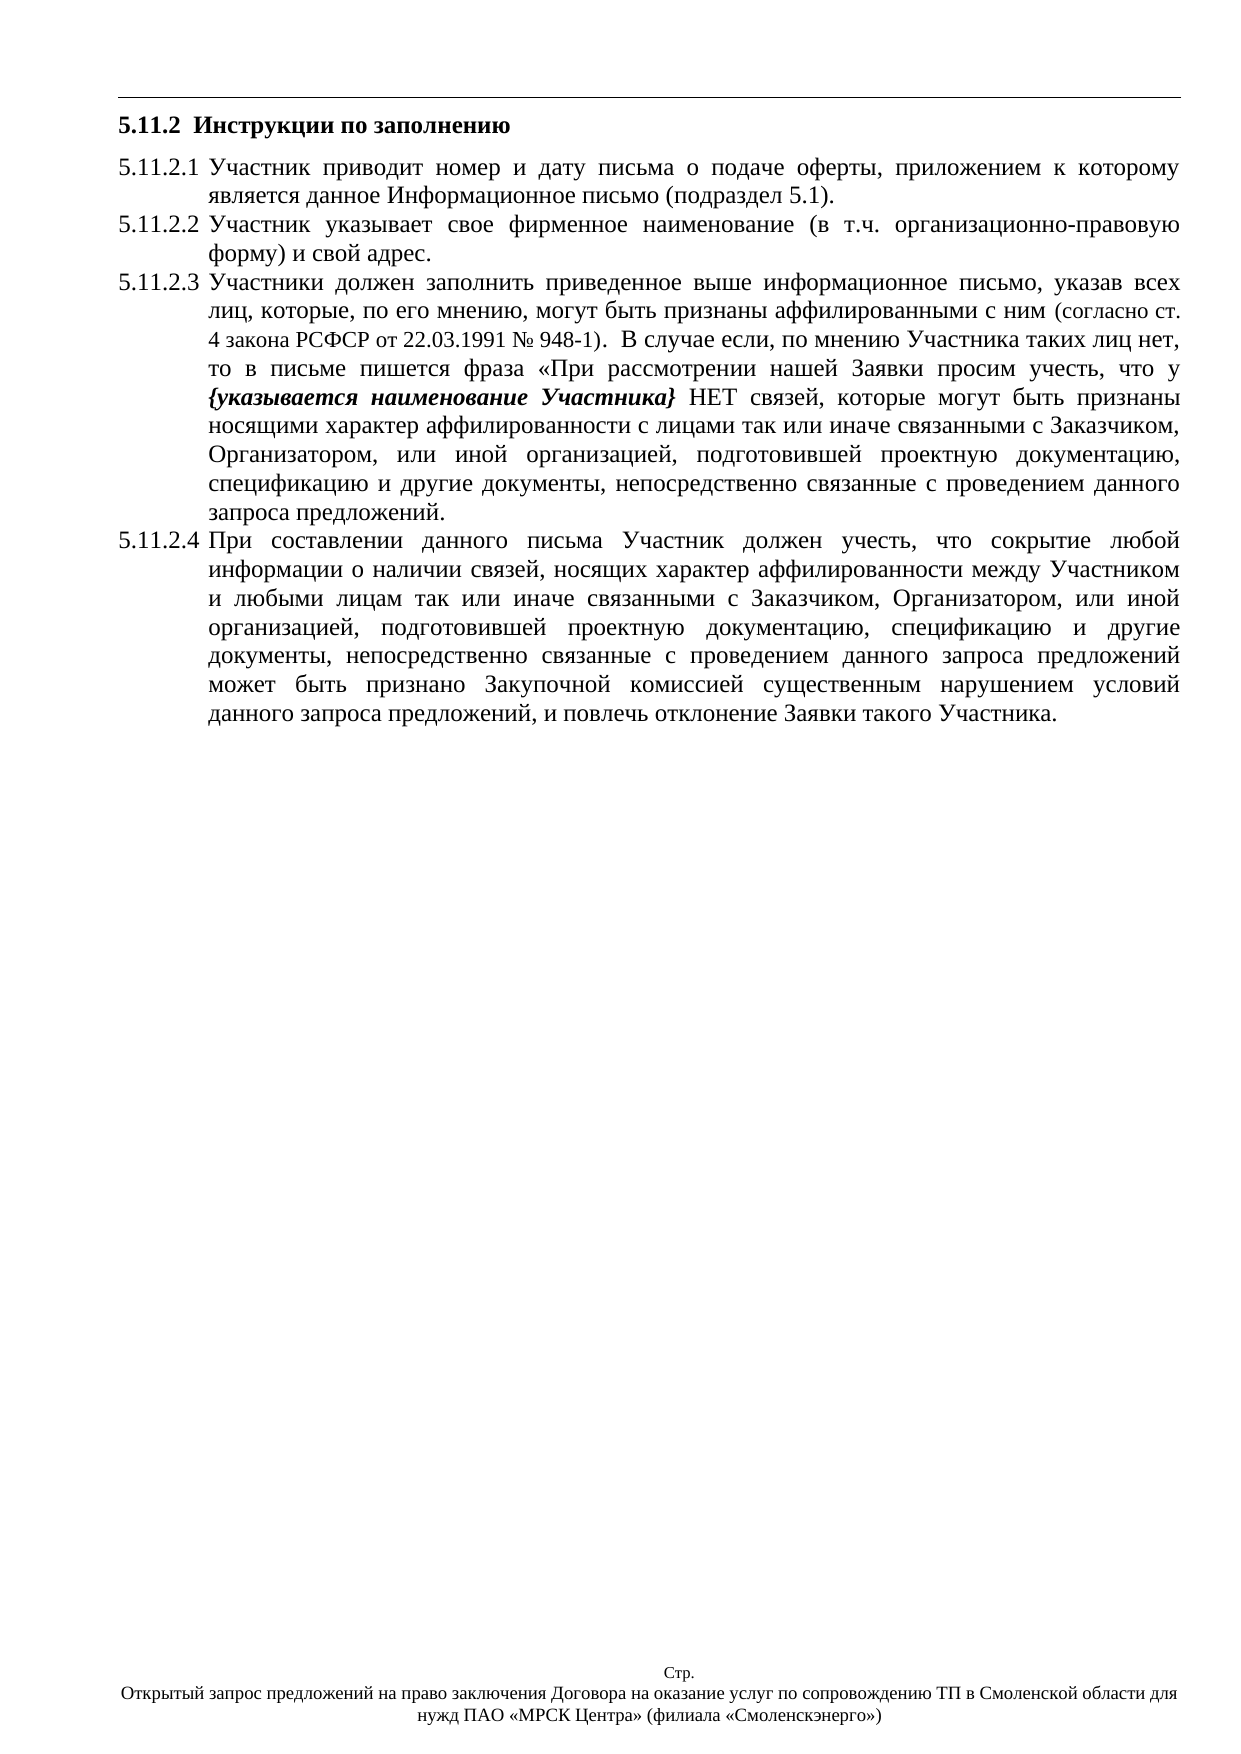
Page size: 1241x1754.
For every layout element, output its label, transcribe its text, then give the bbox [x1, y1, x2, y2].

subtitle Инструкции по заполнению [118, 111, 1181, 139]
list Участники должен заполнить приведенное выше информационное письмо, указав всех лиц, которые, по его мнению, могут быть признаны аффилированными с ним (согласно ст. 4 закона РСФСР от 22.03.1991 № 948-1). В случае если, по мнению Участника таких лиц нет, то в письме пишется фраза «При рассмотрении нашей Заявки просим учесть, что у {указывается наименование Участника} НЕТ связей, которые могут быть признаны носящими характер аффилированности с лицами так или иначе связанными с Заказчиком, Организатором, или иной организацией, подготовившей проектную документацию, спецификацию и другие документы, непосредственно связанные с проведением данного запроса предложений. [118, 267, 1181, 526]
list При составлении данного письма Участник должен учесть, что сокрытие любой информации о наличии связей, носящих характер аффилированности между Участником и любыми лицам так или иначе связанными с Заказчиком, Организатором, или иной организацией, подготовившей проектную документацию, спецификацию и другие документы, непосредственно связанные с проведением данного запроса предложений может быть признано Закупочной комиссией существенным нарушением условий данного запроса предложений, и повлечь отклонение Заявки такого Участника. [118, 526, 1181, 727]
list Участник указывает свое фирменное наименование (в т.ч. организационно-правовую форму) и свой адрес. [118, 209, 1181, 267]
list Участник приводит номер и дату письма о подаче оферты, приложением к которому является данное Информационное письмо (подраздел 5.1). [118, 152, 1181, 209]
